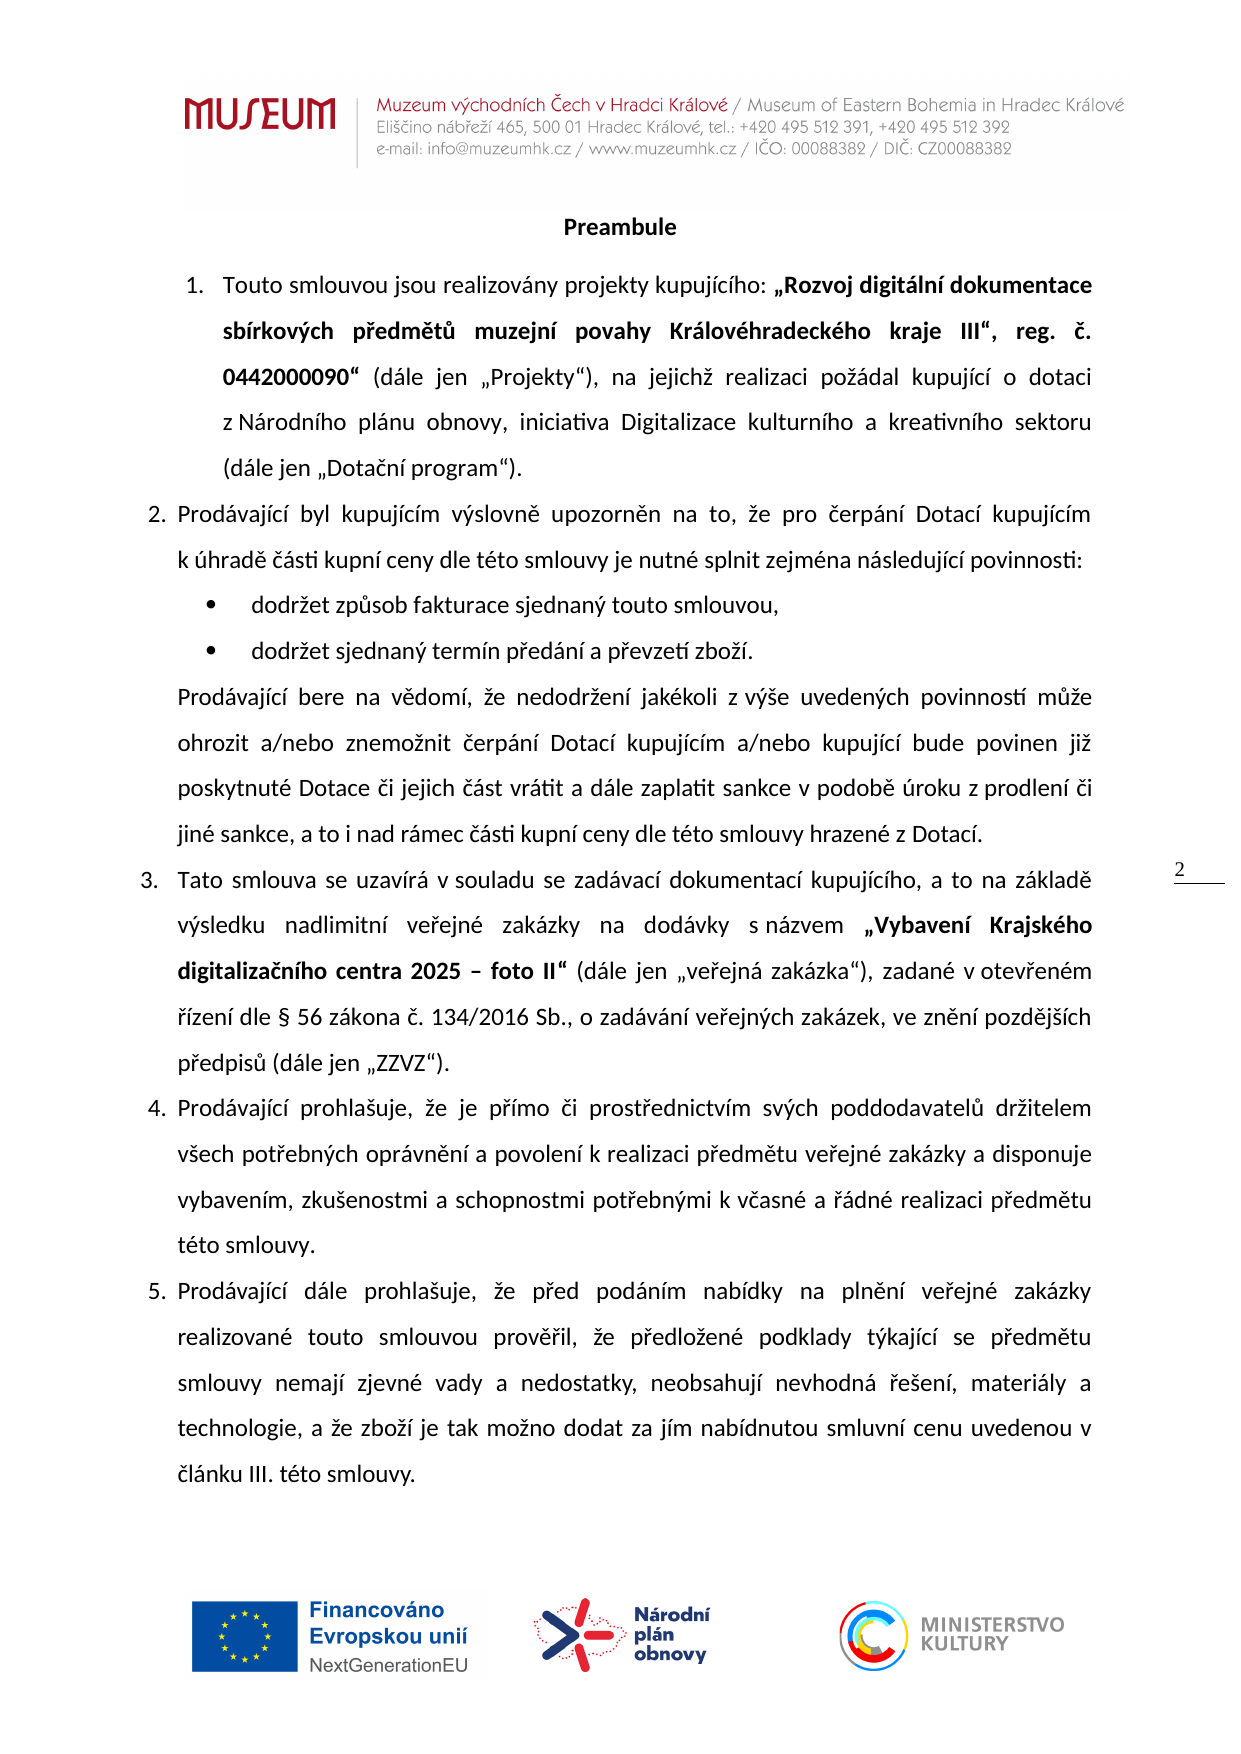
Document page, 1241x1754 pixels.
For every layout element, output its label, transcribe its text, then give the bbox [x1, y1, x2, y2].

picture [533, 1598, 711, 1672]
list Prodávající byl kupujícím výslovně upozorněn na to, že pro čerpání Dotací kupujícím k úhradě části kupní ceny dle této smlouvy je nutné splnit zejména následující povinnosti: [148, 498, 1093, 574]
picture [184, 73, 1130, 212]
list Prodávající dále prohlašuje, že před podáním nabídky na plnění veřejné zakázky realizované touto smlouvou prověřil, že předložené podklady týkající se předmětu smlouvy nemají zjevné vady a nedostatky, neobsahují nevhodná řešení, materiály a technologie, a že zboží je tak možno dodat za jím nabídnutou smluvní cenu uvedenou v článku III. této smlouvy. [148, 1275, 1093, 1489]
list Tato smlouva se uzavírá v souladu se zadávací dokumentací kupujícího, a to na základě výsledku nadlimitní veřejné zakázky na dodávky s názvem „Vybavení Krajského digitalizačního centra 2025 – foto II“ (dále jen „veřejná zakázka“), zadané v otevřeném řízení dle § 56 zákona č. 134/2016 Sb., o zadávání veřejných zakázek, ve znění pozdějších předpisů (dále jen „ZZVZ“). [140, 864, 1093, 1077]
list Touto smlouvou jsou realizovány projekty kupujícího: „Rozvoj digitální dokumentace sbírkových předmětů muzejní povahy Královéhradeckého kraje III“, reg. č. 0442000090“ (dále jen „Projekty“), na jejichž realizaci požádal kupující o dotaci z Národního plánu obnovy, iniciativa Digitalizace kulturního a kreativního sektoru (dále jen „Dotační program“). [185, 269, 1093, 483]
list Prodávající bere na vědomí, že nedodržení jakékoli z výše uvedených povinností může ohrozit a/nebo znemožnit čerpání Dotací kupujícím a/nebo kupující bude povinen již poskytnuté Dotace či jejich část vrátit a dále zaplatit sankce v podobě úroku z prodlení či jiné sankce, a to i nad rámec části kupní ceny dle této smlouvy hrazené z Dotací. [177, 681, 1093, 849]
picture [839, 1601, 1064, 1671]
list Prodávající prohlašuje, že je přímo či prostřednictvím svých poddodavatelů držitelem všech potřebných oprávnění a povolení k realizaci předmětu veřejné zakázky a disponuje vybavením, zkušenostmi a schopnostmi potřebnými k včasné a řádné realizaci předmětu této smlouvy. [148, 1092, 1093, 1260]
list dodržet způsob fakturace sjednaný touto smlouvou, [207, 589, 1093, 620]
picture [184, 1590, 488, 1681]
list dodržet sjednaný termín předání a převzetí zboží. [207, 635, 1093, 666]
text Preambule [148, 211, 1093, 242]
